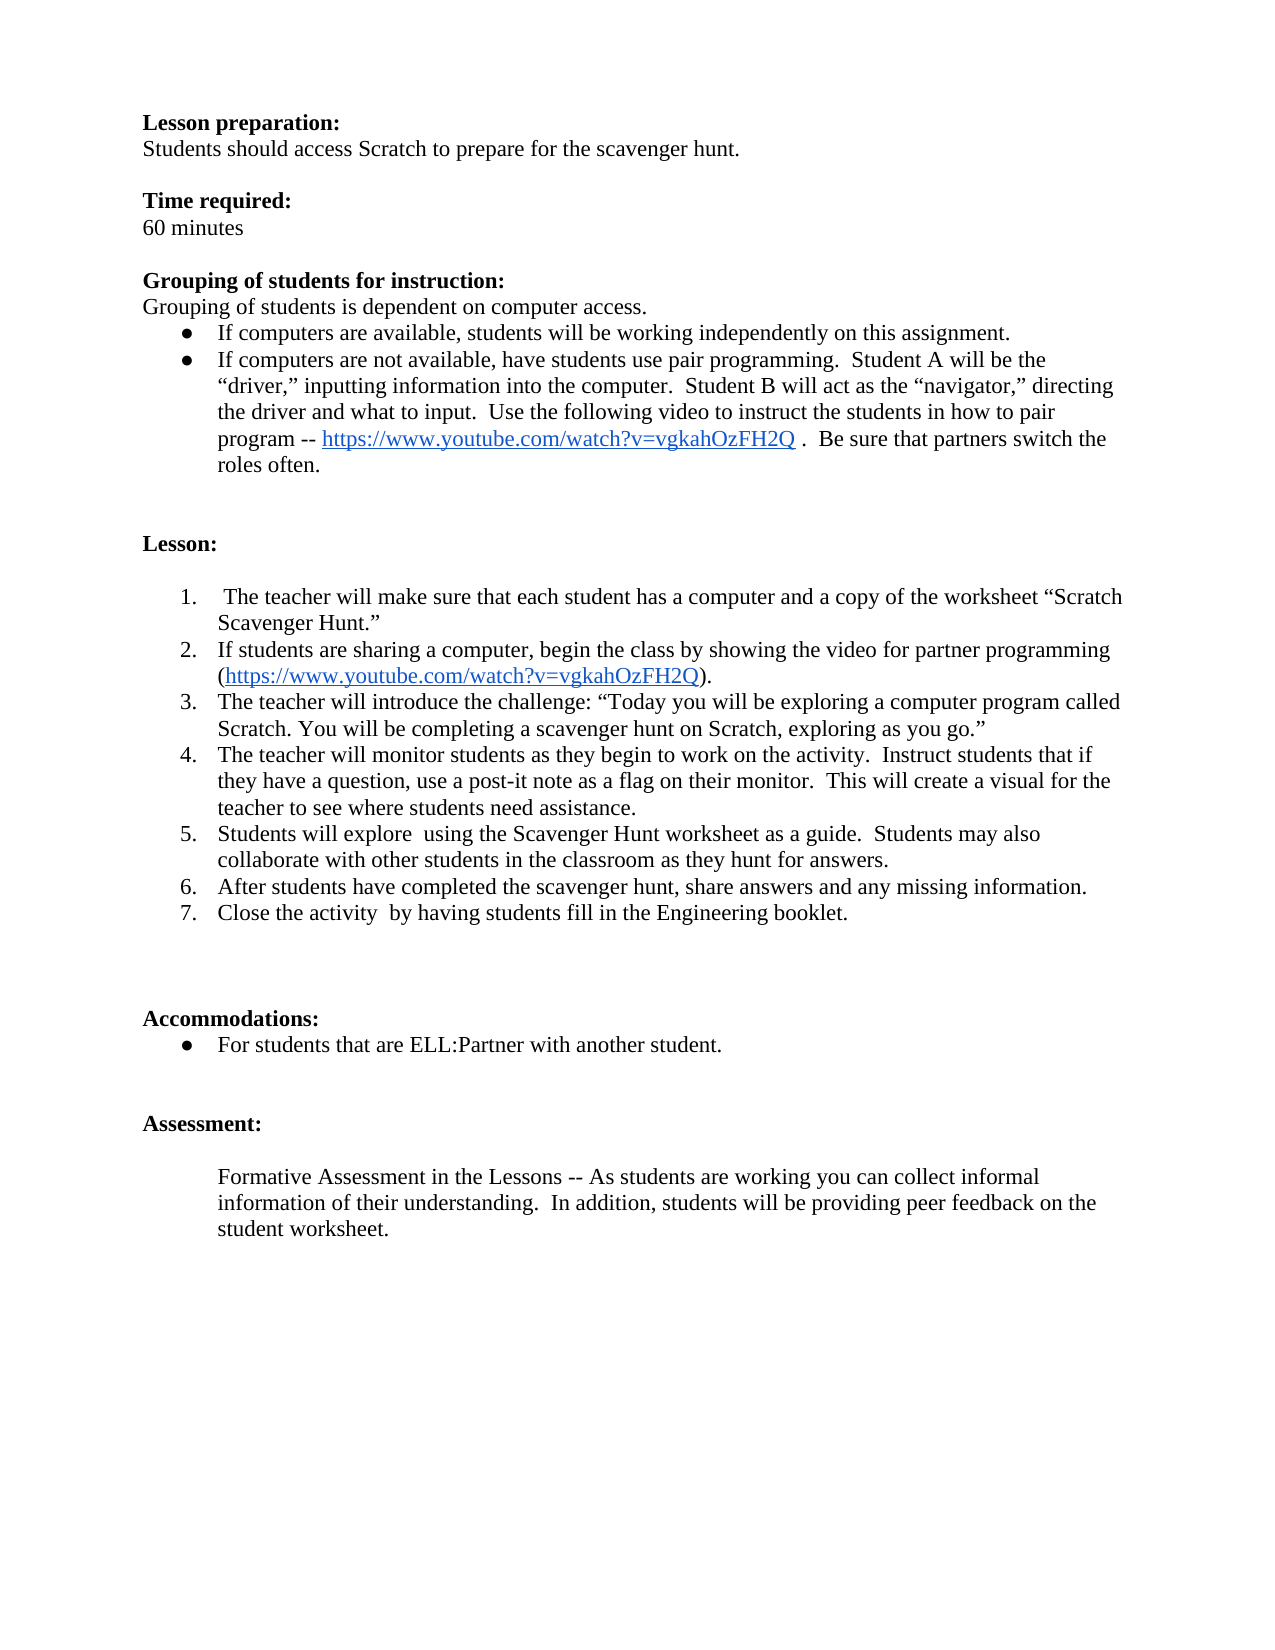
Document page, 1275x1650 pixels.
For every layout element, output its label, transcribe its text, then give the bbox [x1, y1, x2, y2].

list The teacher will make sure that each student has a computer and a copy of the worksheet “Scratch Scavenger Hunt.” [180, 583, 1132, 636]
list For students that are ELL:Partner with another student. [180, 1031, 1132, 1057]
list Close the activity by having students fill in the Engineering booklet. [180, 899, 1132, 926]
list After students have completed the scavenger hunt, share answers and any missing information. [180, 873, 1132, 899]
text Grouping of students for instruction: [142, 267, 1132, 293]
text Students should access Scratch to prepare for the scavenger hunt. [142, 135, 1132, 161]
text Formative Assessment in the Lessons -- As students are working you can collect informal information of their understanding. In addition, students will be providing peer feedback on the student worksheet. [217, 1163, 1132, 1242]
text Time required: [142, 188, 1132, 214]
list If computers are available, students will be working independently on this assignment. [180, 319, 1132, 346]
list If computers are not available, have students use pair programming. Student A will be the “driver,” inputting information into the computer. Student B will act as the “navigator,” directing the driver and what to input. Use the following video to instruct the students in how to pair program -- https://www.youtube.com/watch?v=vgkahOzFH2Q . Be sure that partners switch the roles often. [180, 346, 1132, 477]
text Accommodations: [142, 1004, 1132, 1031]
text Assessment: [142, 1110, 1132, 1136]
text Lesson: [142, 530, 1132, 557]
text Lesson preparation: [142, 108, 1132, 135]
text 60 minutes [142, 214, 1132, 240]
list The teacher will introduce the challenge: “Today you will be exploring a computer program called Scratch. You will be completing a scavenger hunt on Scratch, exploring as you go.” [180, 688, 1132, 741]
text Grouping of students is dependent on computer access. [142, 293, 1132, 319]
list The teacher will monitor students as they begin to work on the activity. Instruct students that if they have a question, use a post-it note as a flag on their monitor. This will create a visual for the teacher to see where students need assistance. [180, 741, 1132, 820]
list Students will explore using the Scavenger Hunt worksheet as a guide. Students may also collaborate with other students in the classroom as they hunt for answers. [180, 820, 1132, 873]
list If students are sharing a computer, begin the class by showing the video for partner programming (https://www.youtube.com/watch?v=vgkahOzFH2Q). [180, 636, 1132, 688]
